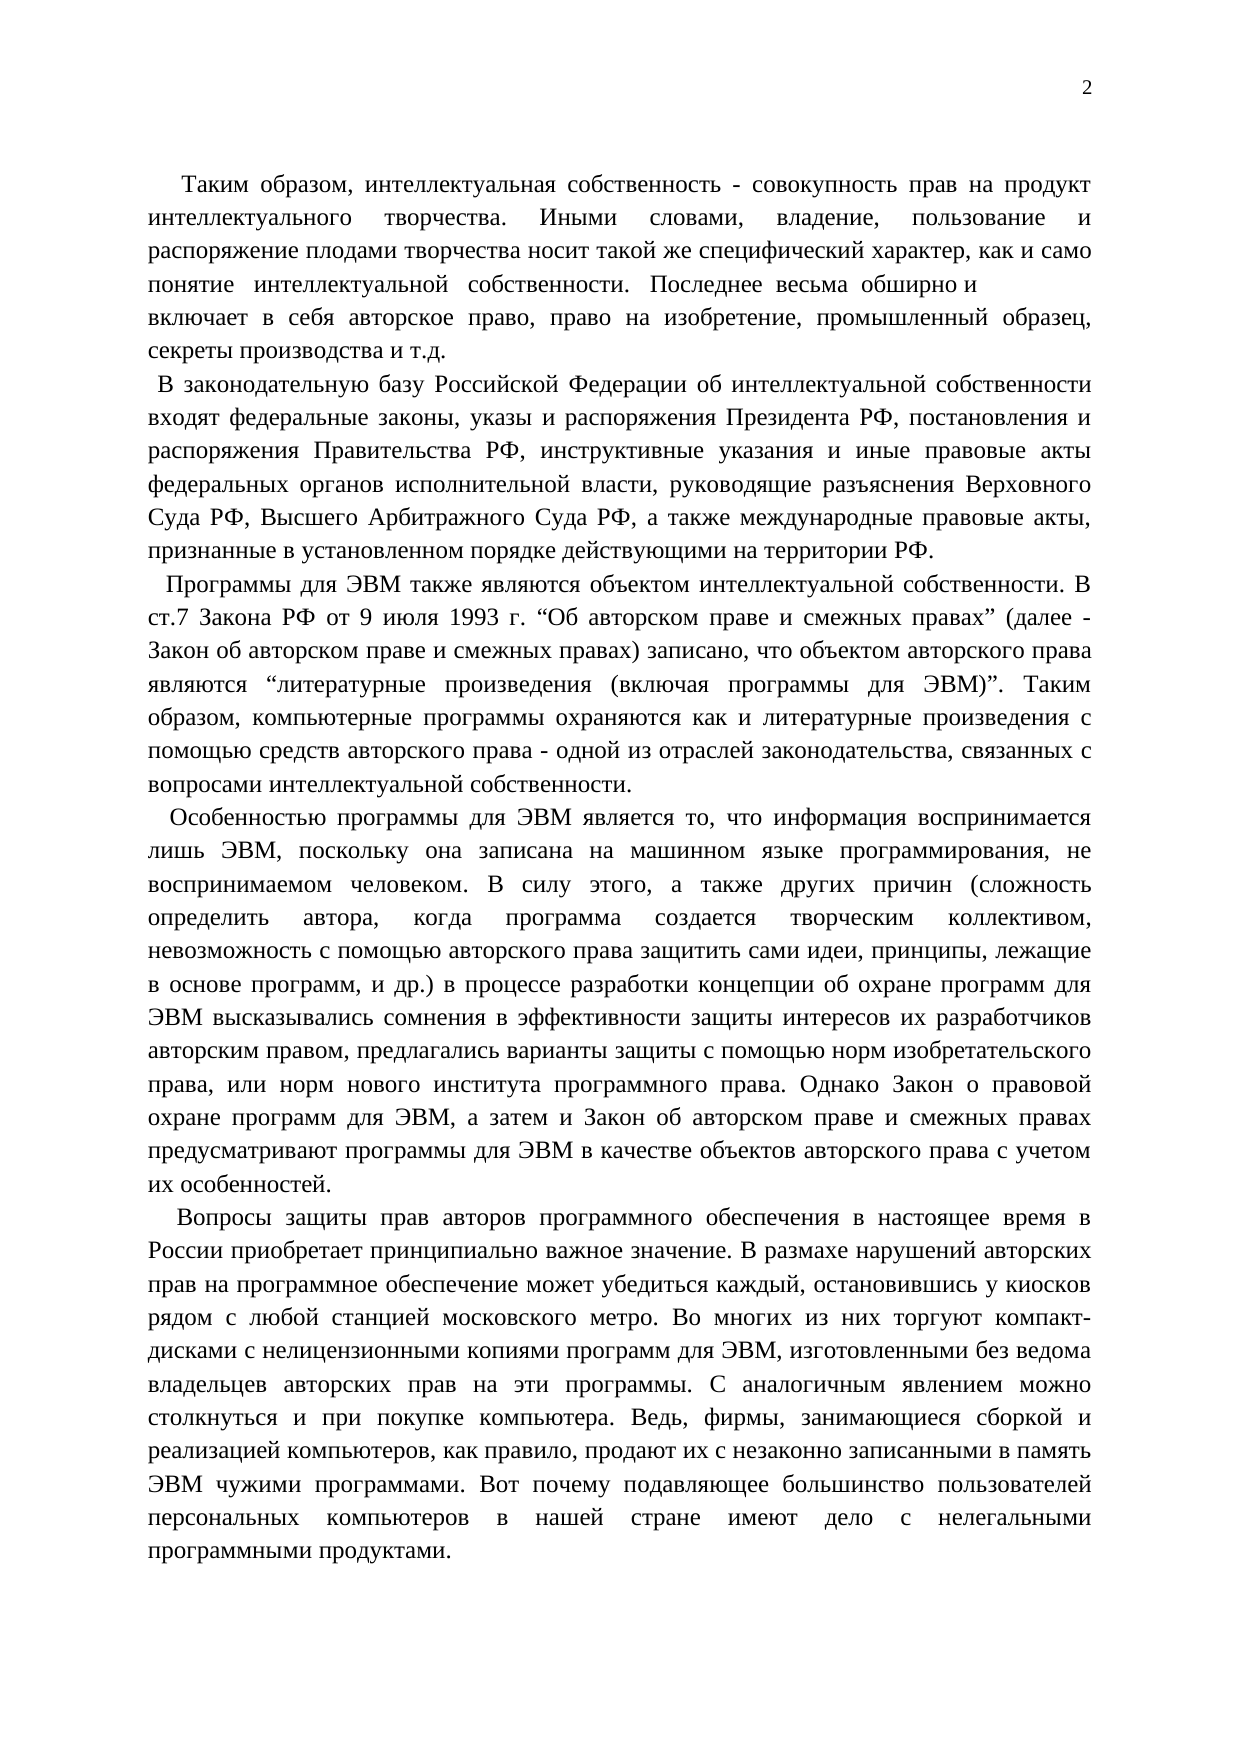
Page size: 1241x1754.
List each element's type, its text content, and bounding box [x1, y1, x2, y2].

text Таким образом, интеллектуальная собственность - совокупность прав на продукт интеллектуального творчества. Иными словами, владение, пользование и распоряжение плодами творчества носит такой же специфический характер, как и само понятие интеллектуальной собственности. Последнее весьма обширно и [148, 165, 1092, 299]
text Особенностью программы для ЭВМ является то, что информация воспринимается лишь ЭВМ, поскольку она записана на машинном языке программирования, не воспринимаемом человеком. В силу этого, а также других причин (сложность определить автора, когда программа создается творческим коллективом, невозможность с помощью авторского права защитить сами идеи, принципы, лежащие в основе программ, и др.) в процессе разработки концепции об охране программ для ЭВМ высказывались сомнения в эффективности защиты интересов их разработчиков авторским правом, предлагались варианты защиты с помощью норм изобретательского права, или норм нового института программного права. Однако Закон о правовой охране программ для ЭВМ, а затем и Закон об авторском праве и смежных правах предусматривают программы для ЭВМ в качестве объектов авторского права с учетом их особенностей. [148, 799, 1092, 1199]
text Вопросы защиты прав авторов программного обеспечения в настоящее время в России приобретает принципиально важное значение. В размахе нарушений авторских прав на программное обеспечение может убедиться каждый, остановившись у киосков рядом с любой станцией московского метро. Во многих из них торгуют компакт-дисками с нелицензионными копиями программ для ЭВМ, изготовленными без ведома владельцев авторских прав на эти программы. С аналогичным явлением можно столкнуться и при покупке компьютера. Ведь, фирмы, занимающиеся сборкой и реализацией компьютеров, как правило, продают их с незаконно записанными в память ЭВМ чужими программами. Вот почему подавляющее большинство пользователей персональных компьютеров в нашей стране имеют дело с нелегальными программными продуктами. [148, 1199, 1092, 1565]
text включает в себя авторское право, право на изобретение, промышленный образец, секреты производства и т.д. [148, 299, 1092, 365]
text Программы для ЭВМ также являются объектом интеллектуальной собственности. В ст.7 Закона РФ от 9 июля 1993 г. “Об авторском праве и смежных правах” (далее - Закон об авторском праве и смежных правах) записано, что объектом авторского права являются “литературные произведения (включая программы для ЭВМ)”. Таким образом, компьютерные программы охраняются как и литературные произведения с помощью средств авторского права - одной из отраслей законодательства, связанных с вопросами интеллектуальной собственности. [148, 565, 1092, 799]
text В законодательную базу Российской Федерации об интеллектуальной собственности входят федеральные законы, указы и распоряжения Президента РФ, постановления и распоряжения Правительства РФ, инструктивные указания и иные правовые акты федеральных органов исполнительной власти, руководящие разъяснения Верховного Суда РФ, Высшего Арбитражного Суда РФ, а также международные правовые акты, признанные в установленном порядке действующими на территории РФ. [148, 365, 1092, 565]
